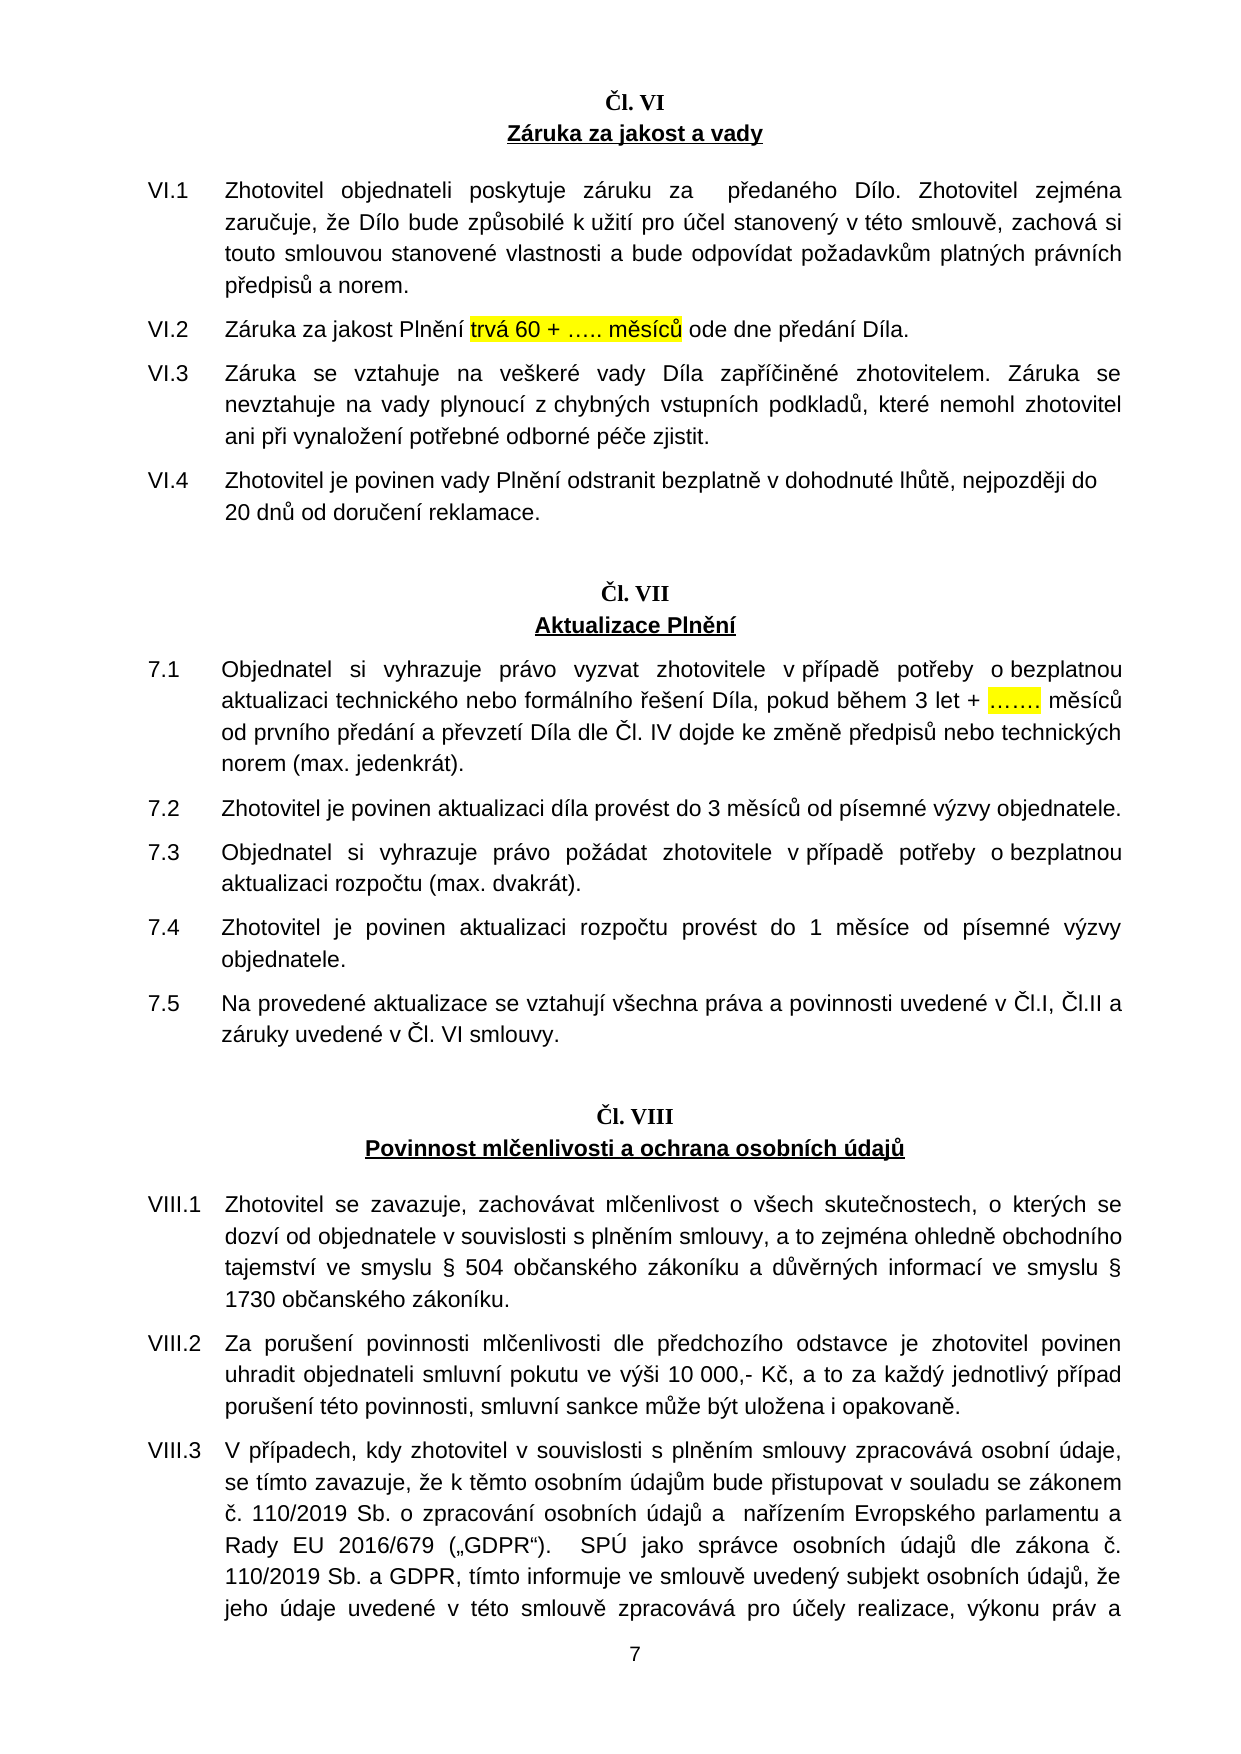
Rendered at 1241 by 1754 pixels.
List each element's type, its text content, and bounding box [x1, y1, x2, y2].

list Za porušení povinnosti mlčenlivosti dle předchozího odstavce je zhotovitel povinen uhradit objednateli smluvní pokutu ve výši 10 000,- Kč, a to za každý jednotlivý případ porušení této povinnosti, smluvní sankce může být uložena i opakovaně. [148, 1330, 1122, 1419]
list Záruka za jakost Plnění trvá 60 + ….. měsíců ode dne předání Díla. [148, 316, 470, 342]
list 7.2 Zhotovitel je povinen aktualizaci díla provést do 3 měsíců od písemné výzvy objednatele. [148, 794, 1122, 821]
list Záruka se vztahuje na veškeré vady Díla zapříčiněné zhotovitelem. Záruka se nevztahuje na vady plynoucí z chybných vstupních podkladů, které nemohl zhotovitel ani při vynaložení potřebné odborné péče zjistit. [148, 360, 1122, 449]
list 7.3 Objednatel si vyhrazuje právo požádat zhotovitele v případě potřeby o bezplatnou aktualizaci rozpočtu (max. dvakrát). [148, 838, 1122, 896]
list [148, 1437, 1122, 1621]
list 7.1 Objednatel si vyhrazuje právo vyzvat zhotovitele v případě potřeby o bezplatnou aktualizaci technického nebo formálního řešení Díla, pokud během 3 let + ……. měsíců od prvního předání a převzetí Díla dle Čl. IV dojde ke změně předpisů nebo technických norem (max. jedenkrát). [148, 656, 1122, 777]
list Zhotovitel se zavazuje, zachovávat mlčenlivost o všech skutečnostech, o kterých se dozví od objednatele v souvislosti s plněním smlouvy, a to zejména ohledně obchodního tajemství ve smyslu § 504 občanského zákoníku a důvěrných informací ve smyslu § 1730 občanského zákoníku. [148, 1191, 1122, 1312]
list Záruka za jakost Plnění trvá 60 + ….. měsíců ode dne předání Díla. [682, 316, 1122, 342]
text Záruka za jakost a vady [148, 89, 1122, 147]
list Aktualizace Plnění [148, 612, 1122, 638]
list Zhotovitel je povinen vady Plnění odstranit bezplatně v dohodnuté lhůtě, nejpozději do 20 dnů od doručení reklamace. [148, 467, 1122, 525]
text Povinnost mlčenlivosti a ochrana osobních údajů [148, 1103, 1122, 1161]
list 7.5 Na provedené aktualizace se vztahují všechna práva a povinnosti uvedené v Čl.I, Čl.II a záruky uvedené v Čl. VI smlouvy. [148, 990, 1122, 1048]
list Zhotovitel objednateli poskytuje záruku za předaného Dílo. Zhotovitel zejména zaručuje, že Dílo bude způsobilé k užití pro účel stanovený v této smlouvě, zachová si touto smlouvou stanovené vlastnosti a bude odpovídat požadavkům platných právních předpisů a norem. [148, 177, 1122, 298]
list 7.4 Zhotovitel je povinen aktualizaci rozpočtu provést do 1 měsíce od písemné výzvy objednatele. [148, 914, 1122, 972]
